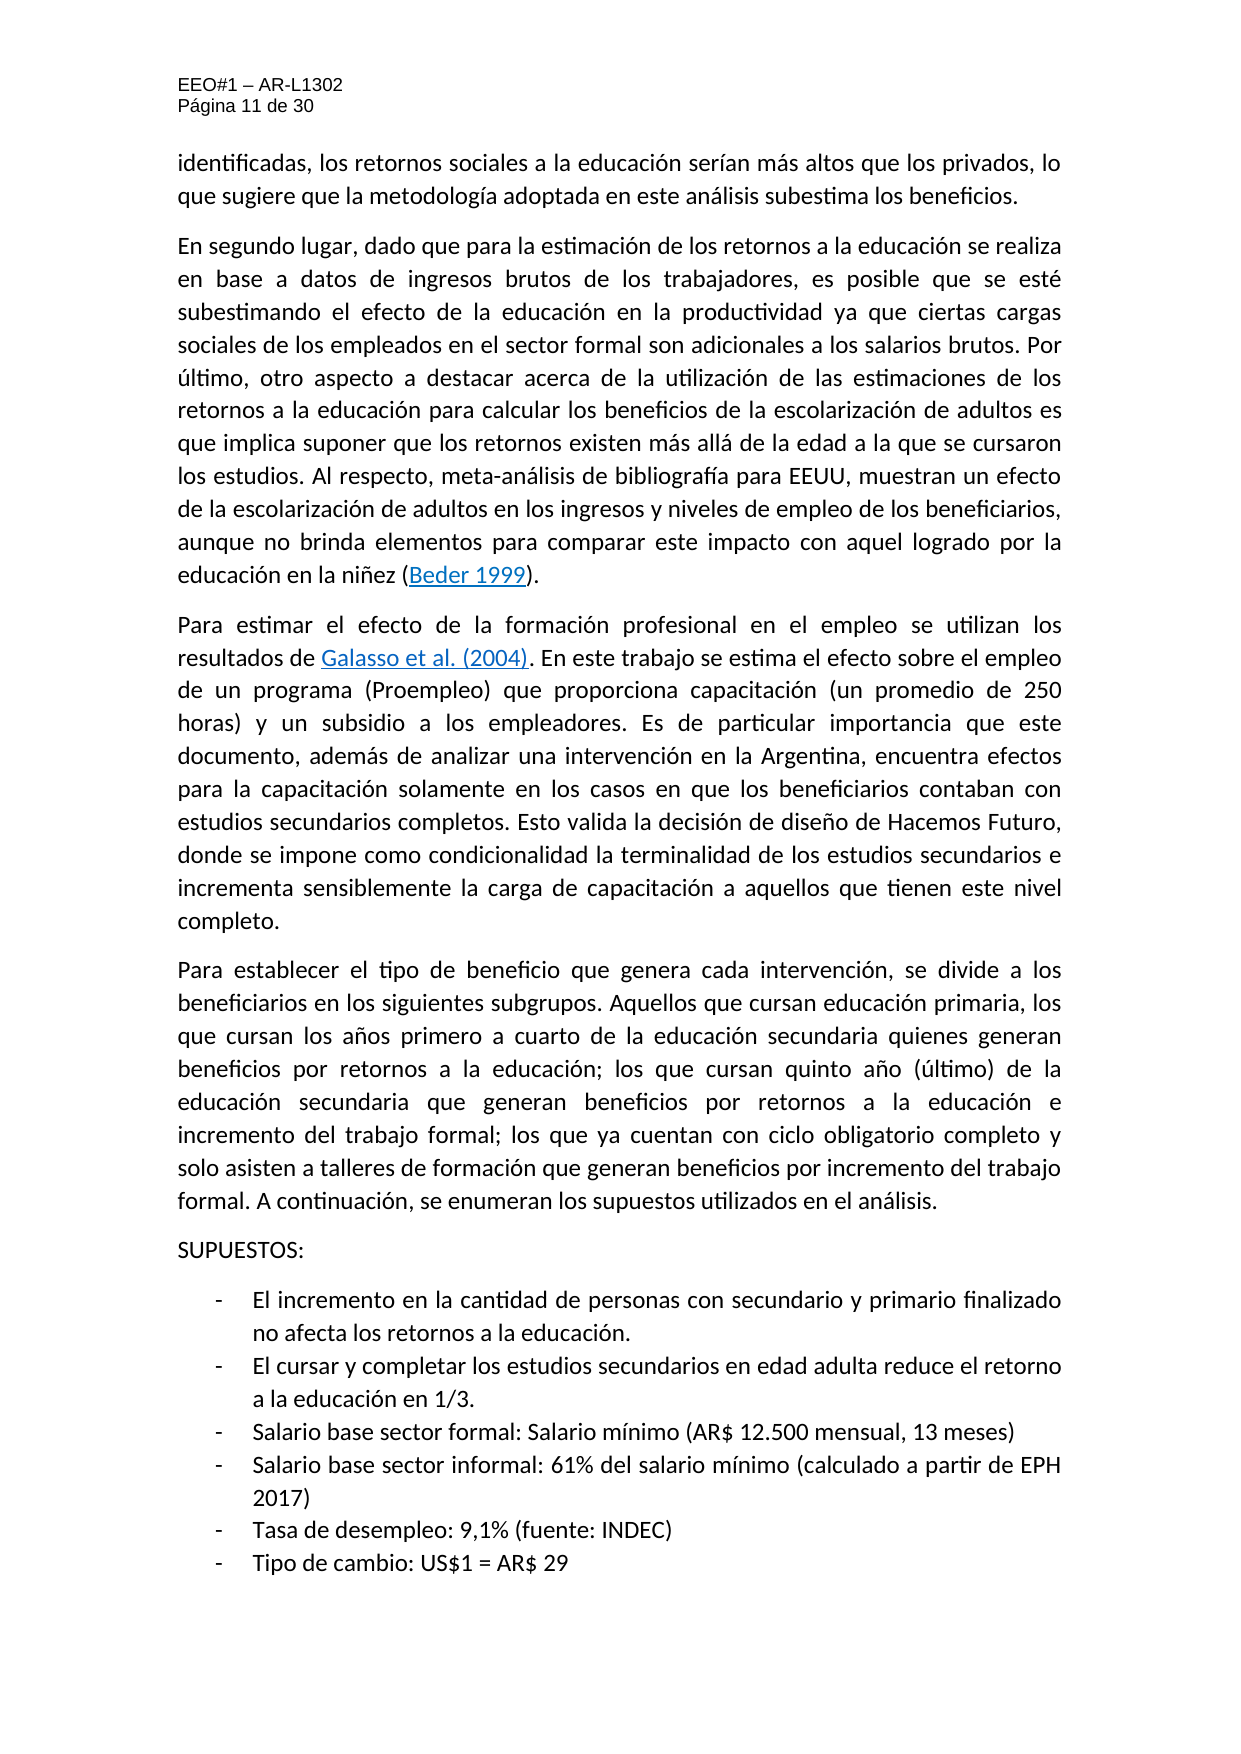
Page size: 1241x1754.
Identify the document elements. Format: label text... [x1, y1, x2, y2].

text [177, 148, 1063, 211]
list Tasa de desempleo: 9,1% (fuente: INDEC) [215, 1515, 1063, 1545]
list Tipo de cambio: US$1 = AR$ 29 [215, 1548, 1063, 1578]
text Para establecer el tipo de beneficio que genera cada intervención, se divide a los beneficiarios en los siguientes subgrupos. Aquellos que cursan educación primaria, los que cursan los años primero a cuarto de la educación secundaria quienes generan beneficios por retornos a la educación; los que cursan quinto año (último) de la educación secundaria que generan beneficios por retornos a la educación e incremento del trabajo formal; los que ya cuentan con ciclo obligatorio completo y solo asisten a talleres de formación que generan beneficios por incremento del trabajo formal. A continuación, se enumeran los supuestos utilizados en el análisis. [177, 955, 1063, 1216]
list Salario base sector informal: 61% del salario mínimo (calculado a partir de EPH 2017) [215, 1449, 1063, 1512]
list El cursar y completar los estudios secundarios en edad adulta reduce el retorno a la educación en 1/3. [215, 1350, 1063, 1413]
list Salario base sector formal: Salario mínimo (AR$ 12.500 mensual, 13 meses) [215, 1416, 1063, 1446]
text Para estimar el efecto de la formación profesional en el empleo se utilizan los resultados de Galasso et al. (2004). En este trabajo se estima el efecto sobre el empleo de un programa (Proempleo) que proporciona capacitación (un promedio de 250 horas) y un subsidio a los empleadores. Es de particular importancia que este documento, además de analizar una intervención en la Argentina, encuentra efectos para la capacitación solamente en los casos en que los beneficiarios contaban con estudios secundarios completos. Esto valida la decisión de diseño de Hacemos Futuro, donde se impone como condicionalidad la terminalidad de los estudios secundarios e incrementa sensiblemente la carga de capacitación a aquellos que tienen este nivel completo. [177, 609, 1063, 936]
text En segundo lugar, dado que para la estimación de los retornos a la educación se realiza en base a datos de ingresos brutos de los trabajadores, es posible que se esté subestimando el efecto de la educación en la productividad ya que ciertas cargas sociales de los empleados en el sector formal son adicionales a los salarios brutos. Por último, otro aspecto a destacar acerca de la utilización de las estimaciones de los retornos a la educación para calcular los beneficios de la escolarización de adultos es que implica suponer que los retornos existen más allá de la edad a la que se cursaron los estudios. Al respecto, meta-análisis de bibliografía para EEUU, muestran un efecto de la escolarización de adultos en los ingresos y niveles de empleo de los beneficiarios, aunque no brinda elementos para comparar este impacto con aquel logrado por la educación en la niñez (Beder 1999). [177, 230, 1063, 590]
list El incremento en la cantidad de personas con secundario y primario finalizado no afecta los retornos a la educación. [215, 1284, 1063, 1348]
text SUPUESTOS: [177, 1235, 1063, 1265]
